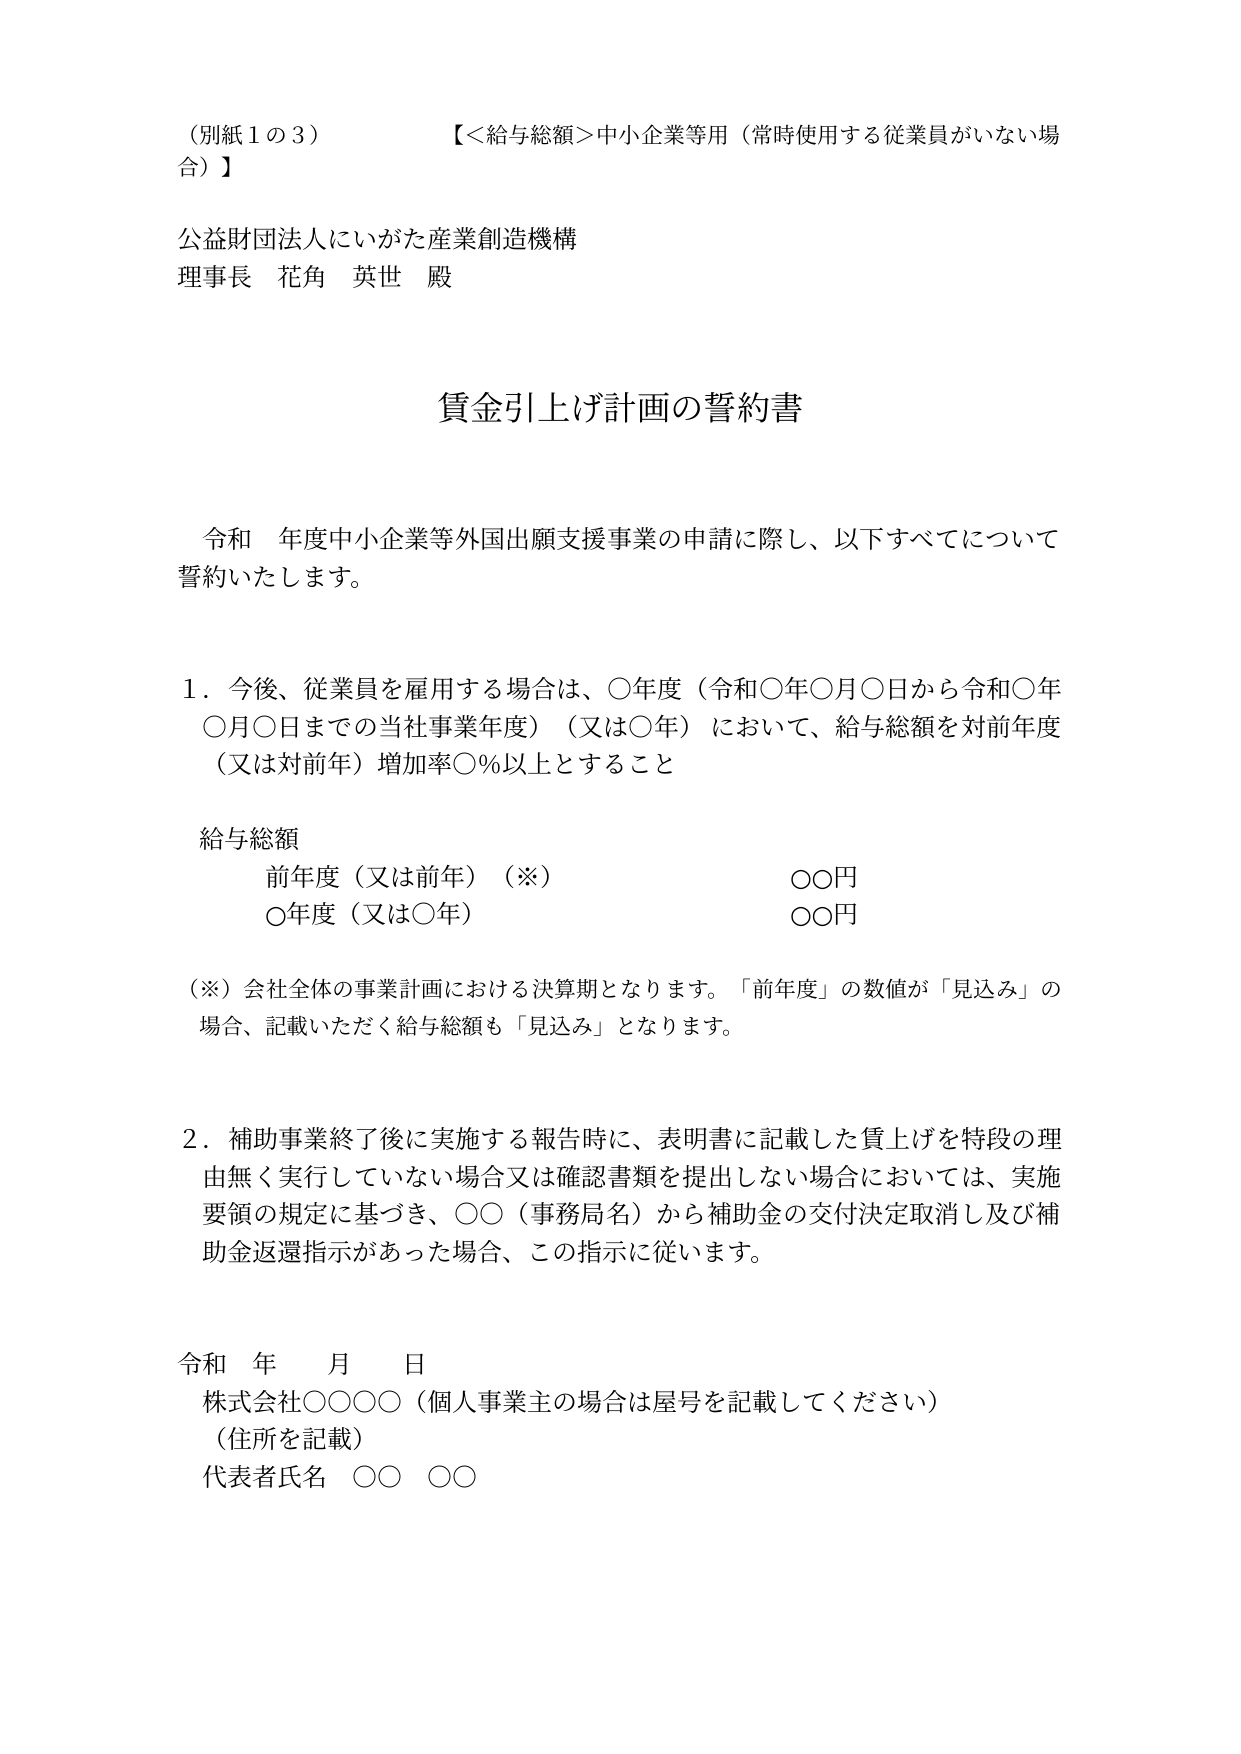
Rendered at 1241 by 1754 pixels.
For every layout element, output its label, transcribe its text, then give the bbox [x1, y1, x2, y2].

text 公益財団法人にいがた産業創造機構 [177, 219, 1063, 256]
text （住所を記載） [177, 1419, 1063, 1456]
text １．今後、従業員を雇用する場合は、○年度（令和○年○月○日から令和○年○月○日までの当社事業年度）（又は○年） において、給与総額を対前年度（又は対前年）増加率○％以上とすること [177, 669, 1063, 781]
text ○年度（又は○年） ○○円 [199, 894, 1063, 931]
text 理事長 花角 英世 殿 [177, 256, 1063, 294]
text 前年度（又は前年）（※） ○○円 [199, 856, 1063, 894]
text 給与総額 [199, 819, 1063, 856]
text 株式会社○○○○（個人事業主の場合は屋号を記載してください） [177, 1381, 1063, 1419]
text 代表者氏名 ○○ ○○ [177, 1456, 1063, 1494]
text ２．補助事業終了後に実施する報告時に、表明書に記載した賃上げを特段の理由無く実行していない場合又は確認書類を提出しない場合においては、実施要領の規定に基づき、○○（事務局名）から補助金の交付決定取消し及び補助金返還指示があった場合、この指示に従います。 [177, 1119, 1063, 1269]
text （※）会社全体の事業計画における決算期となります。「前年度」の数値が「見込み」の場合、記載いただく給与総額も「見込み」となります。 [177, 969, 1063, 1044]
text 賃金引上げ計画の誓約書 [177, 369, 1063, 444]
text 令和 年度中小企業等外国出願支援事業の申請に際し、以下すべてについて誓約いたします。 [177, 519, 1063, 594]
text 令和 年 月 日 [177, 1344, 1063, 1381]
